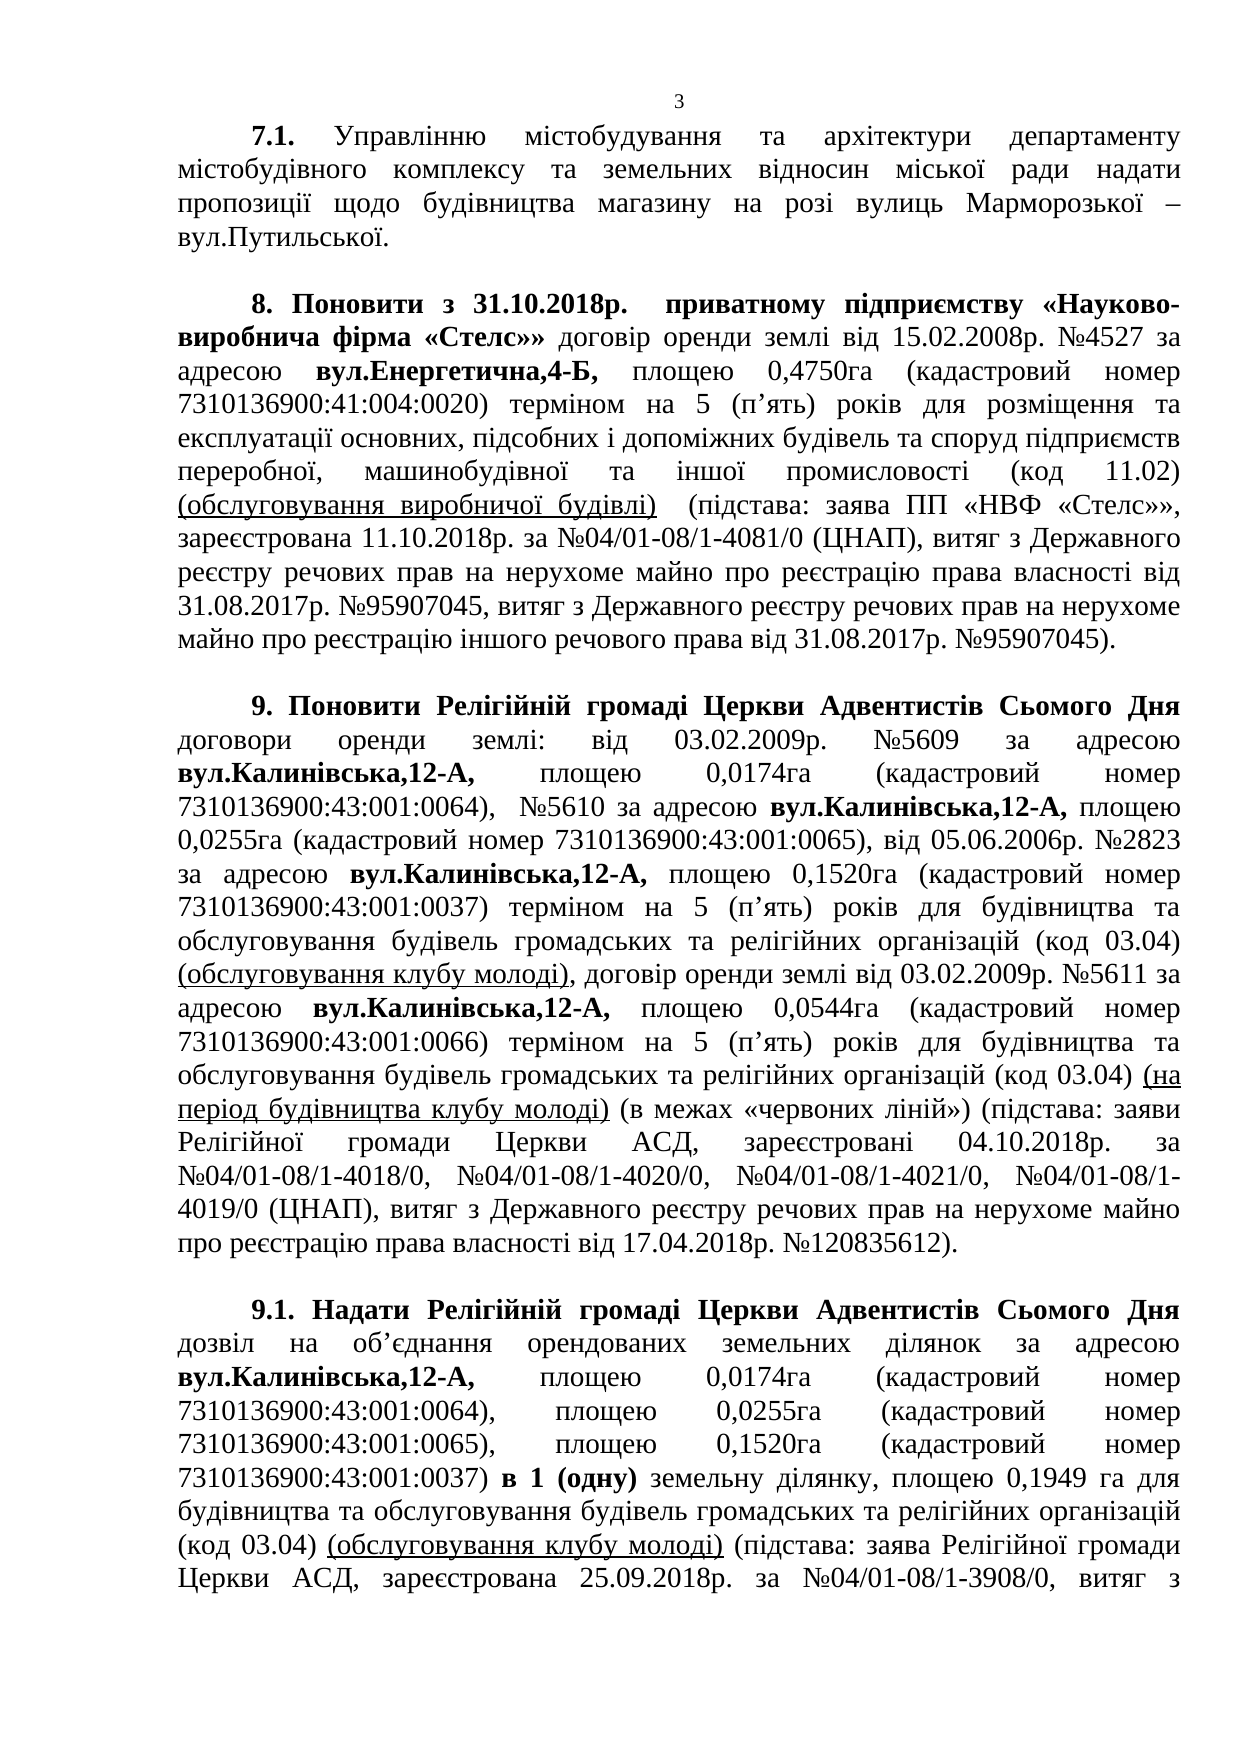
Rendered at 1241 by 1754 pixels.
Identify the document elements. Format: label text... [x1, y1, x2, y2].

text 9. Поновити Релігійній громаді Церкви Адвентистів Сьомого Дня договори оренди землі: від 03.02.2009р. №5609 за адресою вул.Калинівська,12-А, площею 0,0174га (кадастровий номер 7310136900:43:001:0064), №5610 за адресою вул.Калинівська,12-А, площею 0,0255га (кадастровий номер 7310136900:43:001:0065), від 05.06.2006р. №2823 за адресою вул.Калинівська,12-А, площею 0,1520га (кадастровий номер 7310136900:43:001:0037) терміном на 5 (п’ять) років для будівництва та обслуговування будівель громадських та релігійних організацій (код 03.04) (обслуговування клубу молоді), договір оренди землі від 03.02.2009р. №5611 за адресою вул.Калинівська,12-А, площею 0,0544га (кадастровий номер 7310136900:43:001:0066) терміном на 5 (п’ять) років для будівництва та обслуговування будівель громадських та релігійних організацій (код 03.04) (на період будівництва клубу молоді) (в межах «червоних ліній») (підстава: заяви Релігійної громади Церкви АСД, зареєстровані 04.10.2018р. за №04/01-08/1-4018/0, №04/01-08/1-4020/0, №04/01-08/1-4021/0, №04/01-08/1-4019/0 (ЦНАП), витяг з Державного реєстру речових прав на нерухоме майно про реєстрацію права власності від 17.04.2018р. №120835612). [177, 688, 1181, 1258]
text 7.1. Управлінню містобудування та архітектури департаменту містобудівного комплексу та земельних відносин міської ради надати пропозиції щодо будівництва магазину на розі вулиць Марморозької – вул.Путильської. [177, 118, 1181, 252]
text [177, 1292, 1181, 1594]
text 8. Поновити з 31.10.2018р. приватному підприємству «Науково-виробнича фірма «Стелс»» договір оренди землі від 15.02.2008р. №4527 за адресою вул.Енергетична,4-Б, площею 0,4750га (кадастровий номер 7310136900:41:004:0020) терміном на 5 (п’ять) років для розміщення та експлуатації основних, підсобних і допоміжних будівель та споруд підприємств переробної, машинобудівної та іншої промисловості (код 11.02) (обслуговування виробничої будівлі) (підстава: заява ПП «НВФ «Стелс»», зареєстрована 11.10.2018р. за №04/01-08/1-4081/0 (ЦНАП), витяг з Державного реєстру речових прав на нерухоме майно про реєстрацію права власності від 31.08.2017р. №95907045, витяг з Державного реєстру речових прав на нерухоме майно про реєстрацію іншого речового права від 31.08.2017р. №95907045). [177, 286, 1181, 655]
